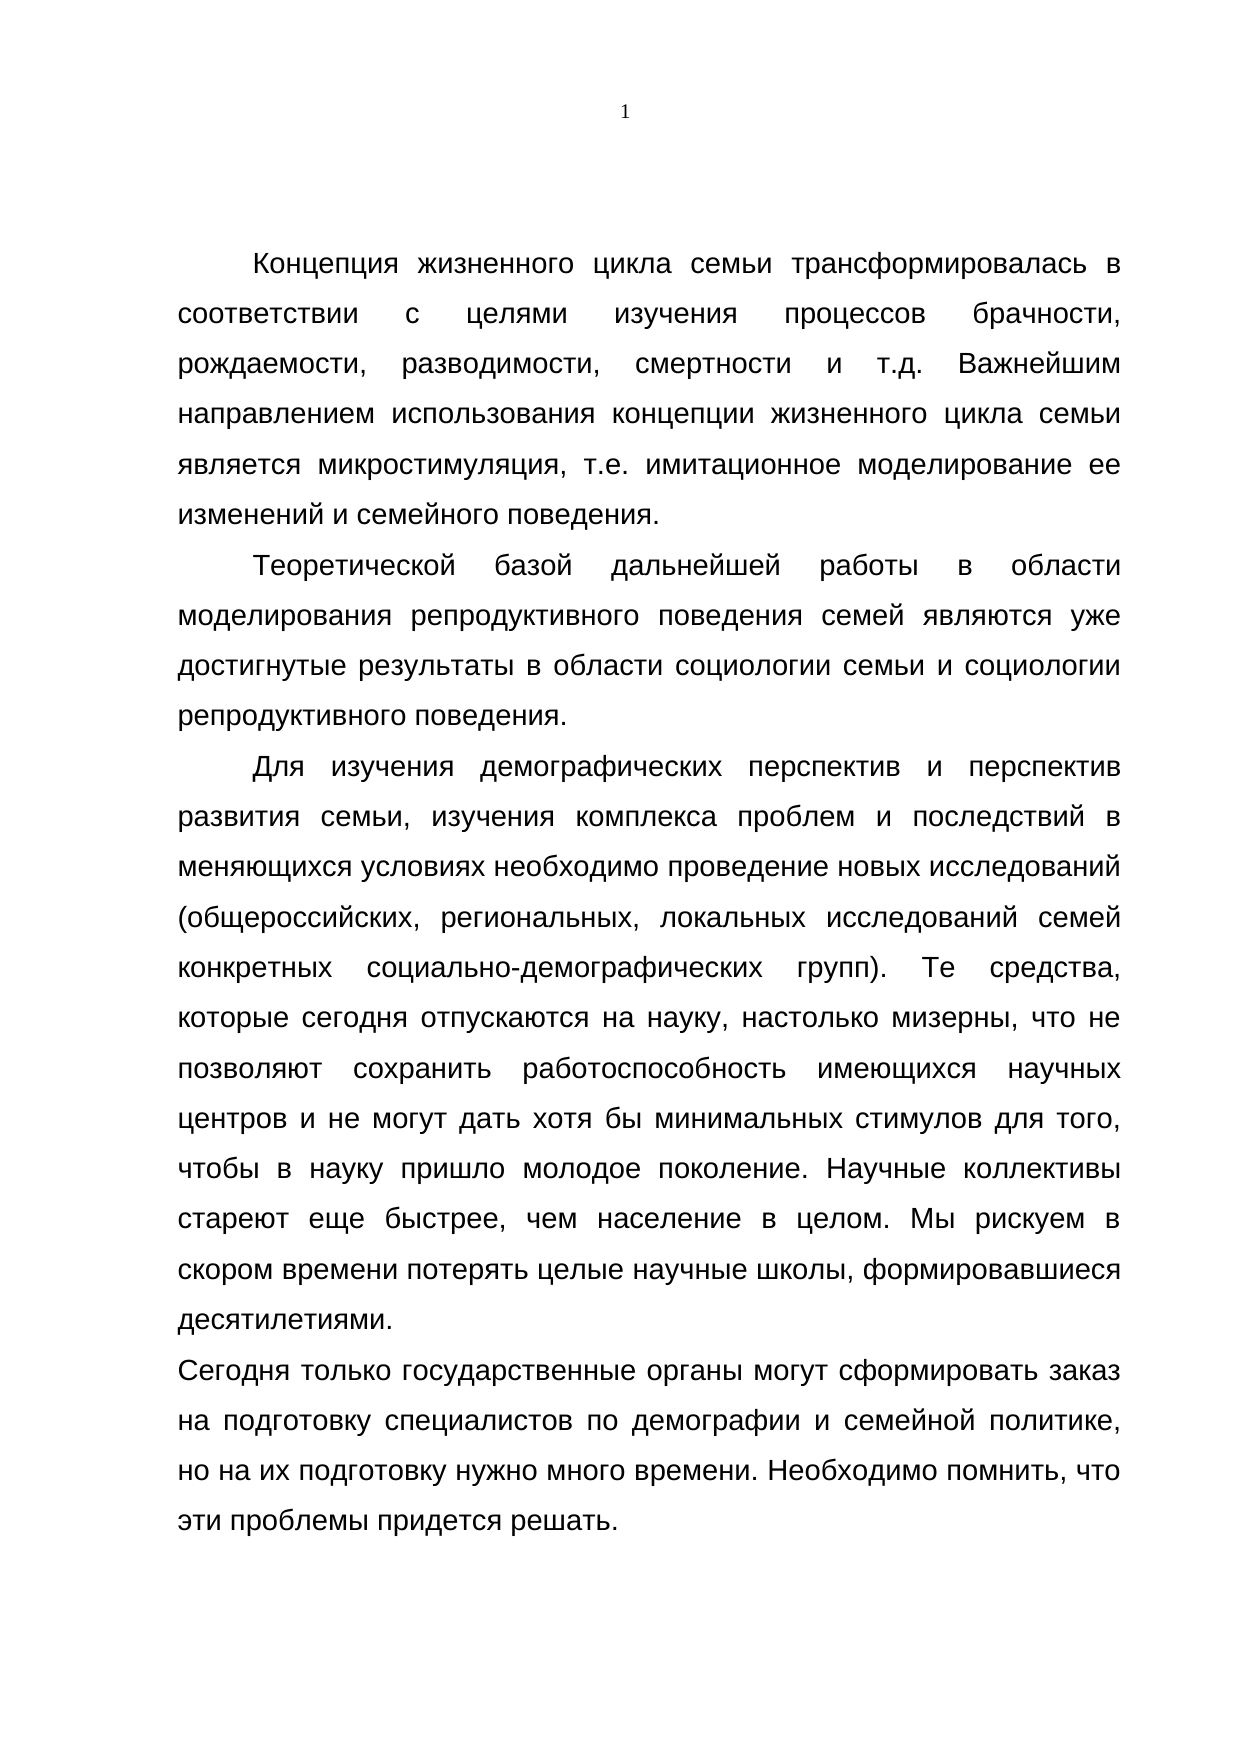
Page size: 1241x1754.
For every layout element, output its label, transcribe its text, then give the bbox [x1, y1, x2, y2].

text Сегодня только государственные органы могут сформировать заказ на подготовку специалистов по демографии и семейной политике, но на их подготовку нужно много времени. Необходимо помнить, что эти проблемы придется решать. [177, 1352, 1122, 1537]
text Для изучения демографических перспектив и перспектив развития семьи, изучения комплекса проблем и последствий в меняющихся условиях необходимо проведение новых исследований (общероссийских, региональных, локальных исследований семей конкретных социально-демографических групп). Те средства, которые сегодня отпускаются на науку, настолько мизерны, что не позволяют сохранить работоспособность имеющихся научных центров и не могут дать хотя бы минимальных стимулов для того, чтобы в науку пришло молодое поколение. Научные коллективы стареют еще быстрее, чем население в целом. Мы рискуем в скором времени потерять целые научные школы, формировавшиеся десятилетиями. [177, 749, 1122, 1336]
text Теоретической базой дальнейшей работы в области моделирования репродуктивного поведения семей являются уже достигнутые результаты в области социологии семьи и социологии репродуктивного поведения. [177, 547, 1122, 732]
text Концепция жизненного цикла семьи трансформировалась в соответствии с целями изучения процессов брачности, рождаемости, разводимости, смертности и т.д. Важнейшим направлением использования концепции жизненного цикла семьи является микростимуляция, т.е. имитационное моделирование ее изменений и семейного поведения. [177, 246, 1122, 531]
